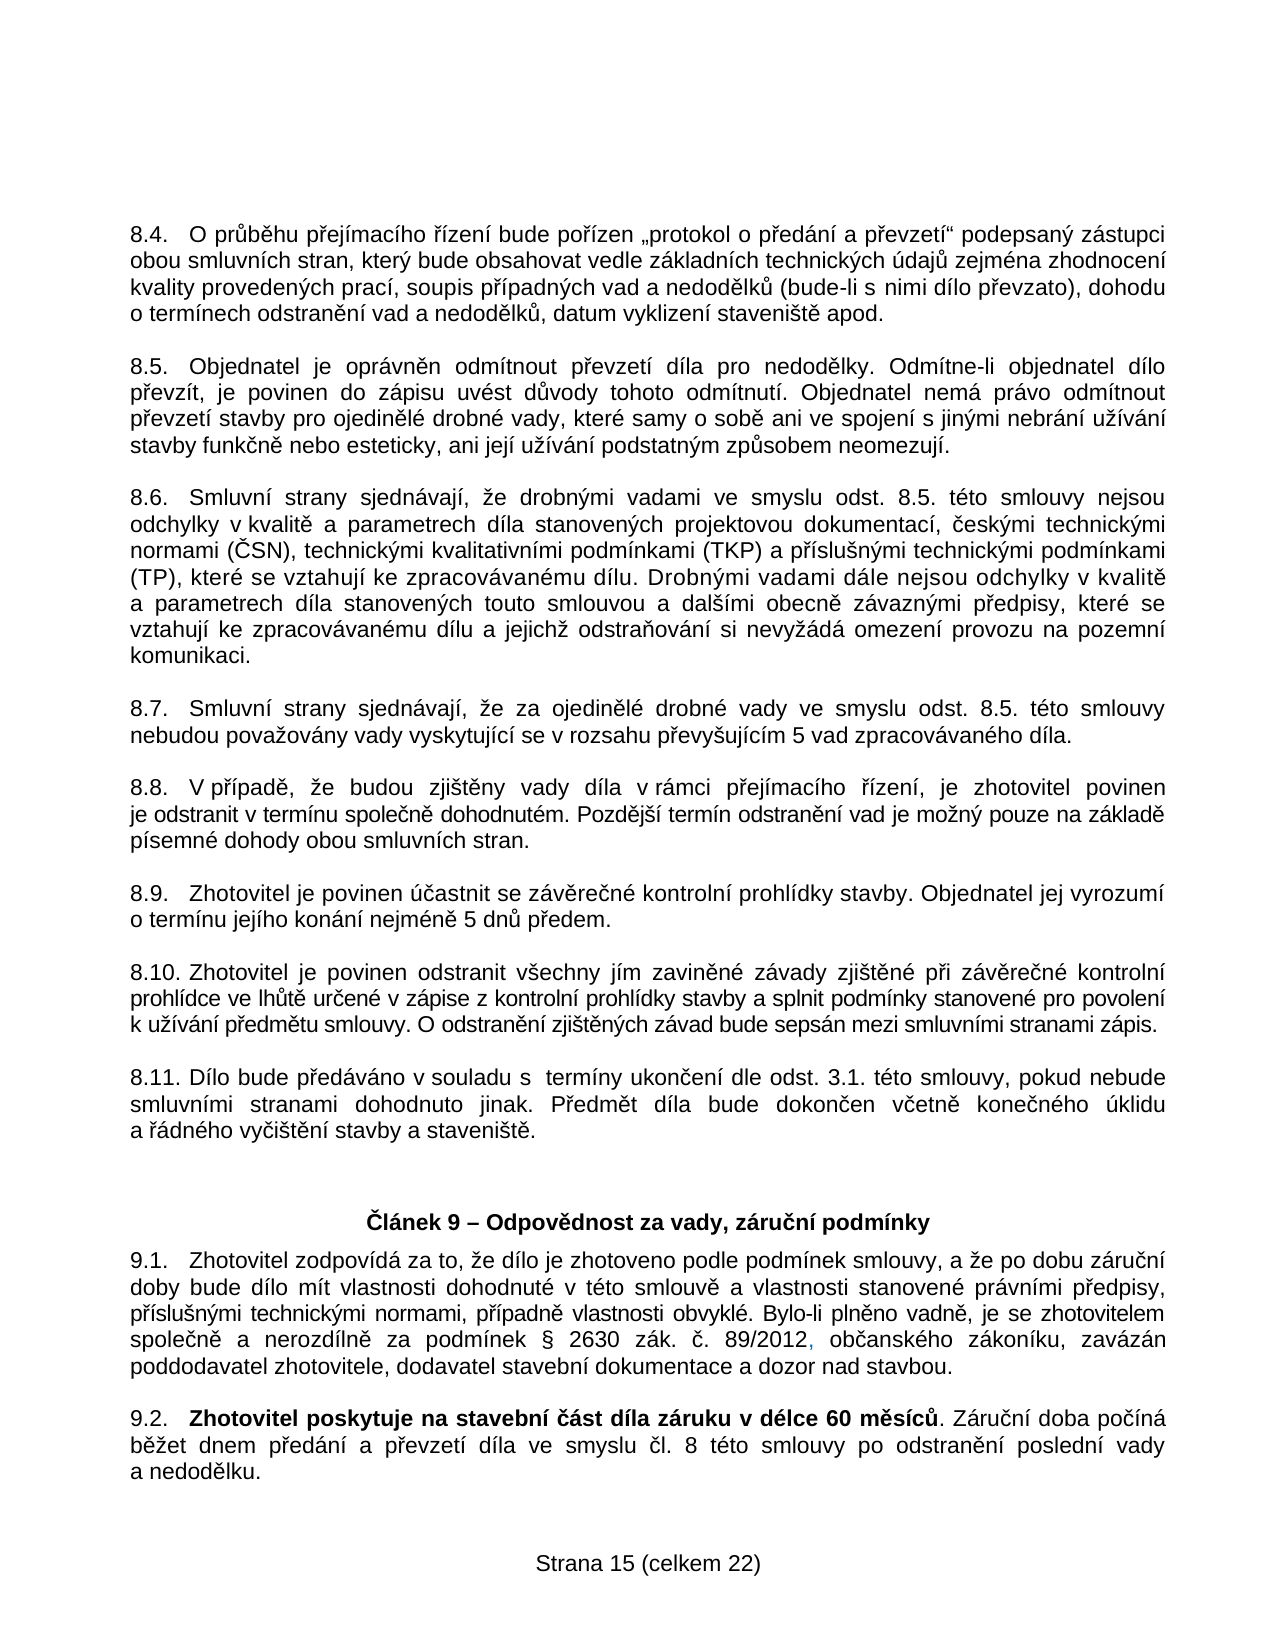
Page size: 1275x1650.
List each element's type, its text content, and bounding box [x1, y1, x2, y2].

list Zhotovitel je povinen odstranit všechny jím zaviněné závady zjištěné při závěrečné kontrolní prohlídce ve lhůtě určené v zápise z kontrolní prohlídky stavby a splnit podmínky stanovené pro povolení k užívání předmětu smlouvy. O odstranění zjištěných závad bude sepsán mezi smluvními stranami zápis. [130, 959, 1166, 1038]
list V případě, že budou zjištěny vady díla v rámci přejímacího řízení, je zhotovitel povinen je odstranit v termínu společně dohodnutém. Pozdější termín odstranění vad je možný pouze na základě písemné dohody obou smluvních stran. [130, 774, 1166, 853]
list Dílo bude předáváno v souladu s termíny ukončení dle odst. 3.1. této smlouvy, pokud nebude smluvními stranami dohodnuto jinak. Předmět díla bude dokončen včetně konečného úklidu a řádného vyčištění stavby a staveniště. [130, 1064, 1166, 1143]
list Smluvní strany sjednávají, že drobnými vadami ve smyslu odst. 8.5. této smlouvy nejsou odchylky v kvalitě a parametrech díla stanovených projektovou dokumentací, českými technickými normami (ČSN), technickými kvalitativními podmínkami (TKP) a příslušnými technickými podmínkami (TP), které se vztahují ke zpracovávanému dílu. Drobnými vadami dále nejsou odchylky v kvalitě a parametrech díla stanovených touto smlouvou a dalšími obecně závaznými předpisy, které se vztahují ke zpracovávanému dílu a jejichž odstraňování si nevyžádá omezení provozu na pozemní komunikaci. [130, 484, 1166, 669]
list Smluvní strany sjednávají, že za ojedinělé drobné vady ve smyslu odst. 8.5. této smlouvy nebudou považovány vady vyskytující se v rozsahu převyšujícím 5 vad zpracovávaného díla. [130, 695, 1166, 748]
list Zhotovitel je povinen účastnit se závěrečné kontrolní prohlídky stavby. Objednatel jej vyrozumí o termínu jejího konání nejméně 5 dnů předem. [130, 880, 1166, 932]
list Zhotovitel poskytuje na stavební část díla záruku v délce 60 měsíců. Záruční doba počíná běžet dnem předání a převzetí díla ve smyslu čl. 8 této smlouvy po odstranění poslední vady a nedodělku. [130, 1405, 1166, 1484]
text Článek 9 – Odpovědnost za vady, záruční podmínky [130, 1208, 1166, 1235]
list O průběhu přejímacího řízení bude pořízen „protokol o předání a převzetí“ podepsaný zástupci obou smluvních stran, který bude obsahovat vedle základních technických údajů zejména zhodnocení kvality provedených prací, soupis případných vad a nedodělků (bude-li s nimi dílo převzato), dohodu o termínech odstranění vad a nedodělků, datum vyklizení staveniště apod. [130, 221, 1166, 326]
list Objednatel je oprávněn odmítnout převzetí díla pro nedodělky. Odmítne-li objednatel dílo převzít, je povinen do zápisu uvést důvody tohoto odmítnutí. Objednatel nemá právo odmítnout převzetí stavby pro ojedinělé drobné vady, které samy o sobě ani ve spojení s jinými nebrání užívání stavby funkčně nebo esteticky, ani její užívání podstatným způsobem neomezují. [130, 353, 1166, 458]
list Zhotovitel zodpovídá za to, že dílo je zhotoveno podle podmínek smlouvy, a že po dobu záruční doby bude dílo mít vlastnosti dohodnuté v této smlouvě a vlastnosti stanovené právními předpisy, příslušnými technickými normami, případně vlastnosti obvyklé. Bylo-li plněno vadně, je se zhotovitelem společně a nerozdílně za podmínek § 2630 zák. č. 89/2012, občanského zákoníku, zavázán poddodavatel zhotovitele, dodavatel stavební dokumentace a dozor nad stavbou. [130, 1247, 1166, 1379]
